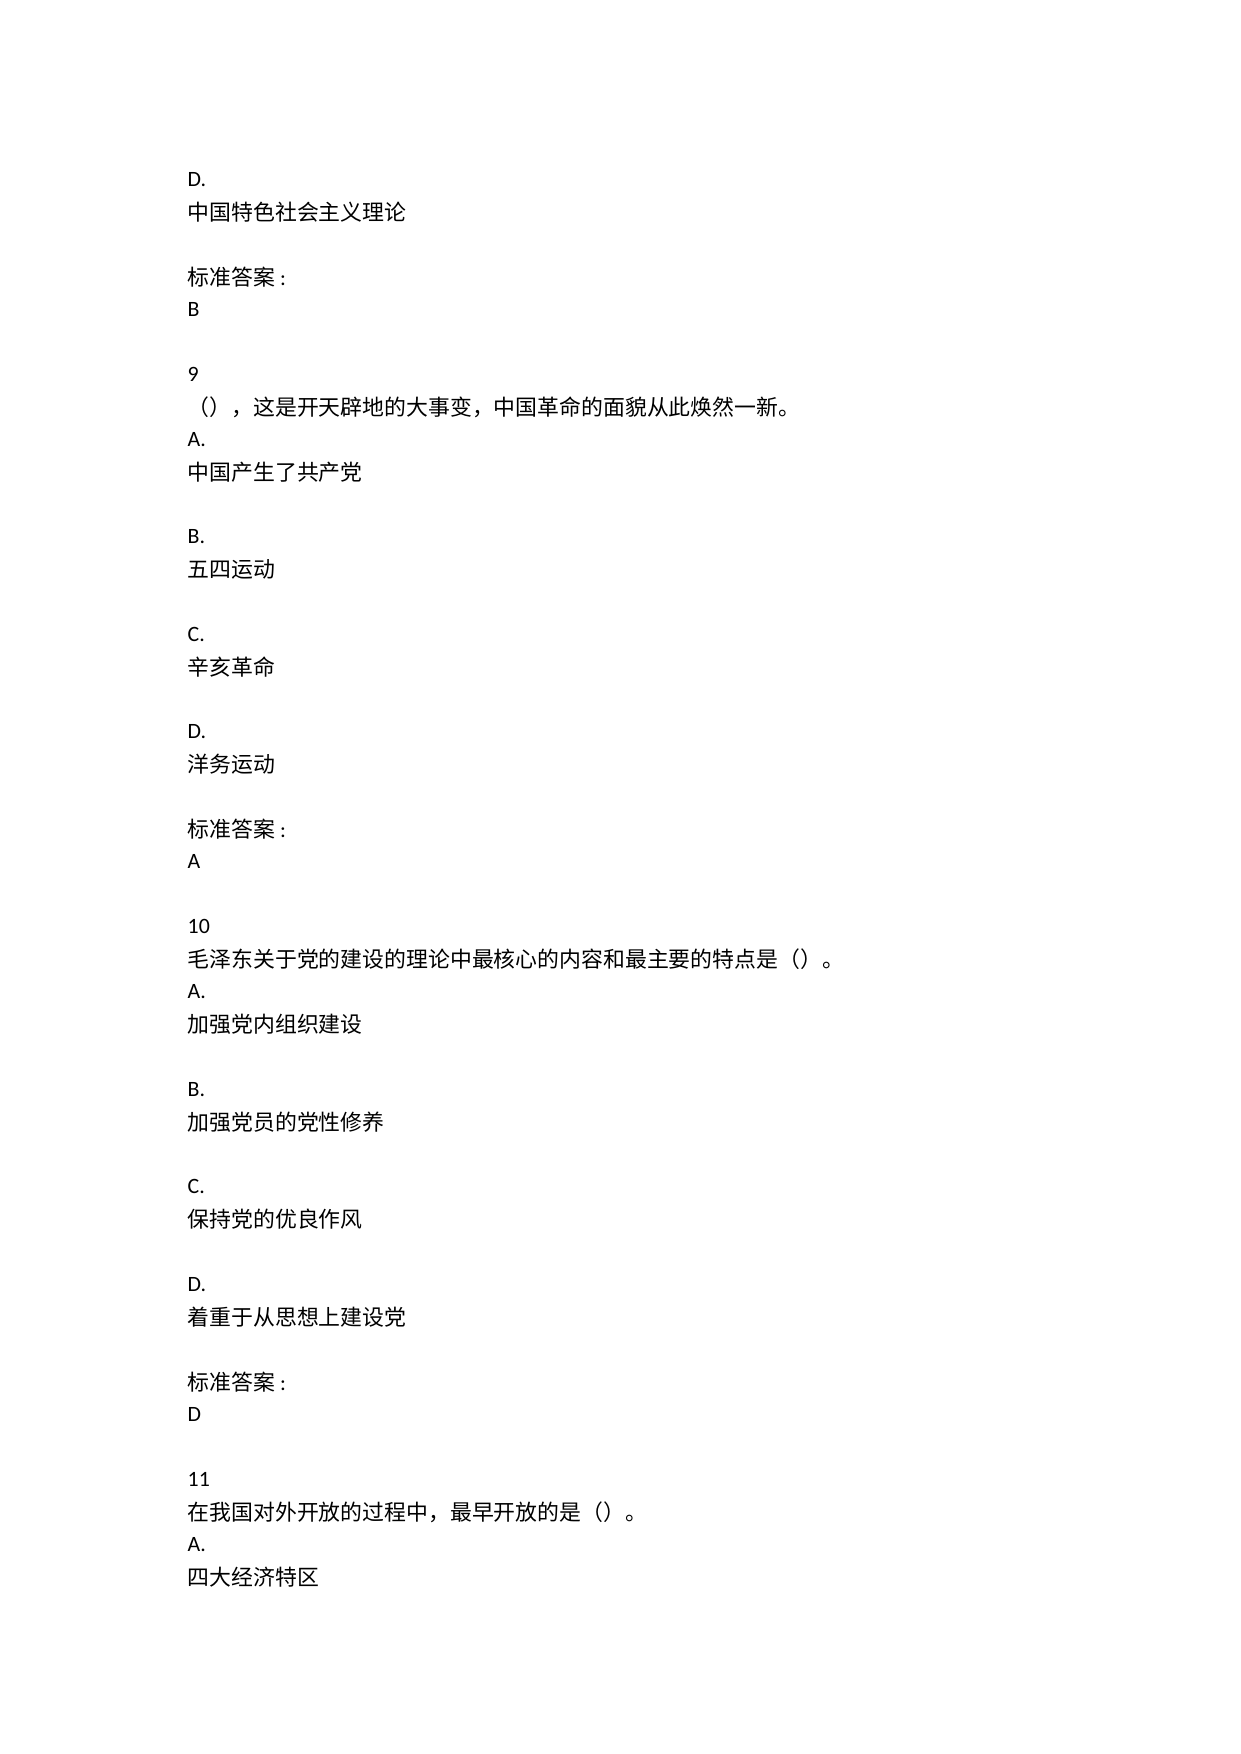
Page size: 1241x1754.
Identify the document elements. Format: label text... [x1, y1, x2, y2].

text 标准答案 : [187, 812, 1053, 844]
text 中国特色社会主义理论 [187, 194, 1053, 227]
text B. [187, 519, 1053, 552]
text 加强党员的党性修养 [187, 1104, 1053, 1137]
text 五四运动 [187, 552, 1053, 584]
text 四大经济特区 [187, 1559, 1053, 1592]
text （），这是开天辟地的大事变，中国革命的面貌从此焕然一新。 [187, 389, 1053, 422]
text 标准答案 : [187, 1364, 1053, 1397]
text 在我国对外开放的过程中，最早开放的是（）。 [187, 1494, 1053, 1527]
text 毛泽东关于党的建设的理论中最核心的内容和最主要的特点是（）。 [187, 942, 1053, 974]
text C. [187, 1169, 1053, 1202]
text 10 [187, 909, 1053, 942]
text 11 [187, 1462, 1053, 1494]
text 洋务运动 [187, 747, 1053, 779]
text 标准答案 : [187, 259, 1053, 292]
text B. [187, 1072, 1053, 1104]
text 保持党的优良作风 [187, 1202, 1053, 1234]
text D. [187, 714, 1053, 747]
text D [187, 1397, 1053, 1429]
text 着重于从思想上建设党 [187, 1299, 1053, 1332]
text A. [187, 1527, 1053, 1559]
text B [187, 292, 1053, 324]
text 辛亥革命 [187, 649, 1053, 682]
text A. [187, 422, 1053, 454]
text 中国产生了共产党 [187, 454, 1053, 487]
text A [187, 844, 1053, 877]
text C. [187, 617, 1053, 649]
text D. [187, 162, 1053, 194]
text D. [187, 1267, 1053, 1299]
text 9 [187, 357, 1053, 389]
text 加强党内组织建设 [187, 1007, 1053, 1039]
text A. [187, 974, 1053, 1007]
